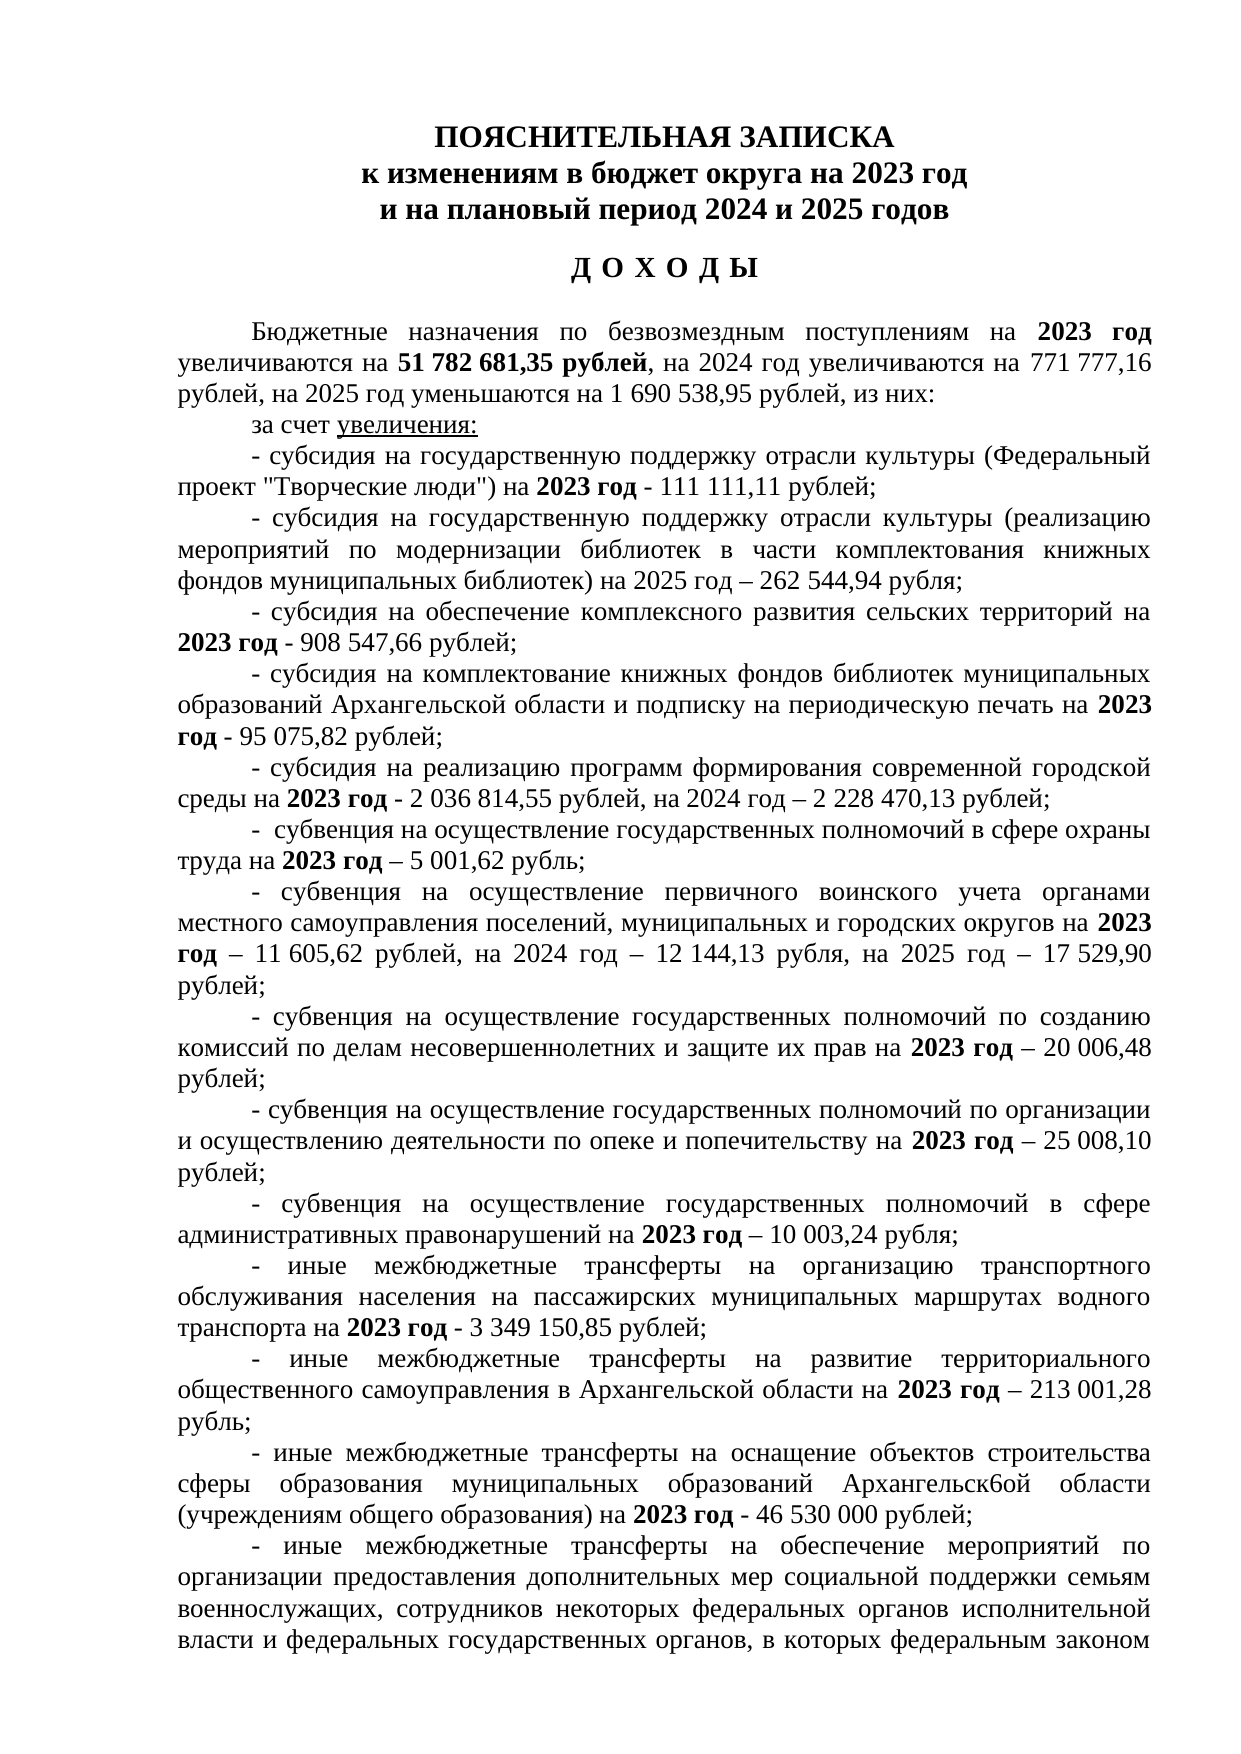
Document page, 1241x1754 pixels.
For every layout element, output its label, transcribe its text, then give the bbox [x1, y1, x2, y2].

text и на плановый период 2024 и 2025 годов [177, 190, 1152, 226]
text Бюджетные назначения по безвозмездным поступлениям на 2023 год увеличиваются на 51 782 681,35 рублей, на 2024 год увеличиваются на 771 777,16 рублей, на 2025 год уменьшаются на 1 690 538,95 рублей, из них: [177, 315, 1152, 408]
text за счет увеличения: [177, 408, 1152, 439]
text - субсидия на государственную поддержку отрасли культуры (Федеральный проект "Творческие люди") на 2023 год - 111 111,11 рублей; [177, 439, 1152, 502]
text - иные межбюджетные трансферты на организацию транспортного обслуживания населения на пассажирских муниципальных маршрутах водного транспорта на 2023 год - 3 349 150,85 рублей; [177, 1249, 1152, 1342]
text - субвенция на осуществление государственных полномочий в сфере охраны труда на 2023 год – 5 001,62 рубль; [177, 813, 1152, 875]
text - субвенция на осуществление государственных полномочий в сфере административных правонарушений на 2023 год – 10 003,24 рубля; [177, 1187, 1152, 1249]
text - субвенция на осуществление первичного воинского учета органами местного самоуправления поселений, муниципальных и городских округов на 2023 год – 11 605,62 рублей, на 2024 год – 12 144,13 рубля, на 2025 год – 17 529,90 рублей; [177, 875, 1152, 1000]
text - субсидия на реализацию программ формирования современной городской среды на 2023 год - 2 036 814,55 рублей, на 2024 год – 2 228 470,13 рублей; [177, 751, 1152, 813]
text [177, 1529, 1152, 1654]
text ДОХОДЫ [177, 250, 1152, 283]
text - субсидия на комплектование книжных фондов библиотек муниципальных образований Архангельской области и подписку на периодическую печать на 2023 год - 95 075,82 рублей; [177, 657, 1152, 751]
text - субвенция на осуществление государственных полномочий по созданию комиссий по делам несовершеннолетних и защите их прав на 2023 год – 20 006,48 рублей; [177, 1000, 1152, 1093]
text - субвенция на осуществление государственных полномочий по организации и осуществлению деятельности по опеке и попечительству на 2023 год – 25 008,10 рублей; [177, 1093, 1152, 1187]
text - иные межбюджетные трансферты на оснащение объектов строительства сферы образования муниципальных образований Архангельск6ой области (учреждениям общего образования) на 2023 год - 46 530 000 рублей; [177, 1436, 1152, 1529]
text к изменениям в бюджет округа на 2023 год [177, 154, 1152, 190]
text - субсидия на обеспечение комплексного развития сельских территорий на 2023 год - 908 547,66 рублей; [177, 595, 1152, 657]
text - субсидия на государственную поддержку отрасли культуры (реализацию мероприятий по модернизации библиотек в части комплектования книжных фондов муниципальных библиотек) на 2025 год – 262 544,94 рубля; [177, 502, 1152, 595]
text ПОЯСНИТЕЛЬНАЯ ЗАПИСКА [177, 118, 1152, 154]
text - иные межбюджетные трансферты на развитие территориального общественного самоуправления в Архангельской области на 2023 год – 213 001,28 рубль; [177, 1342, 1152, 1436]
